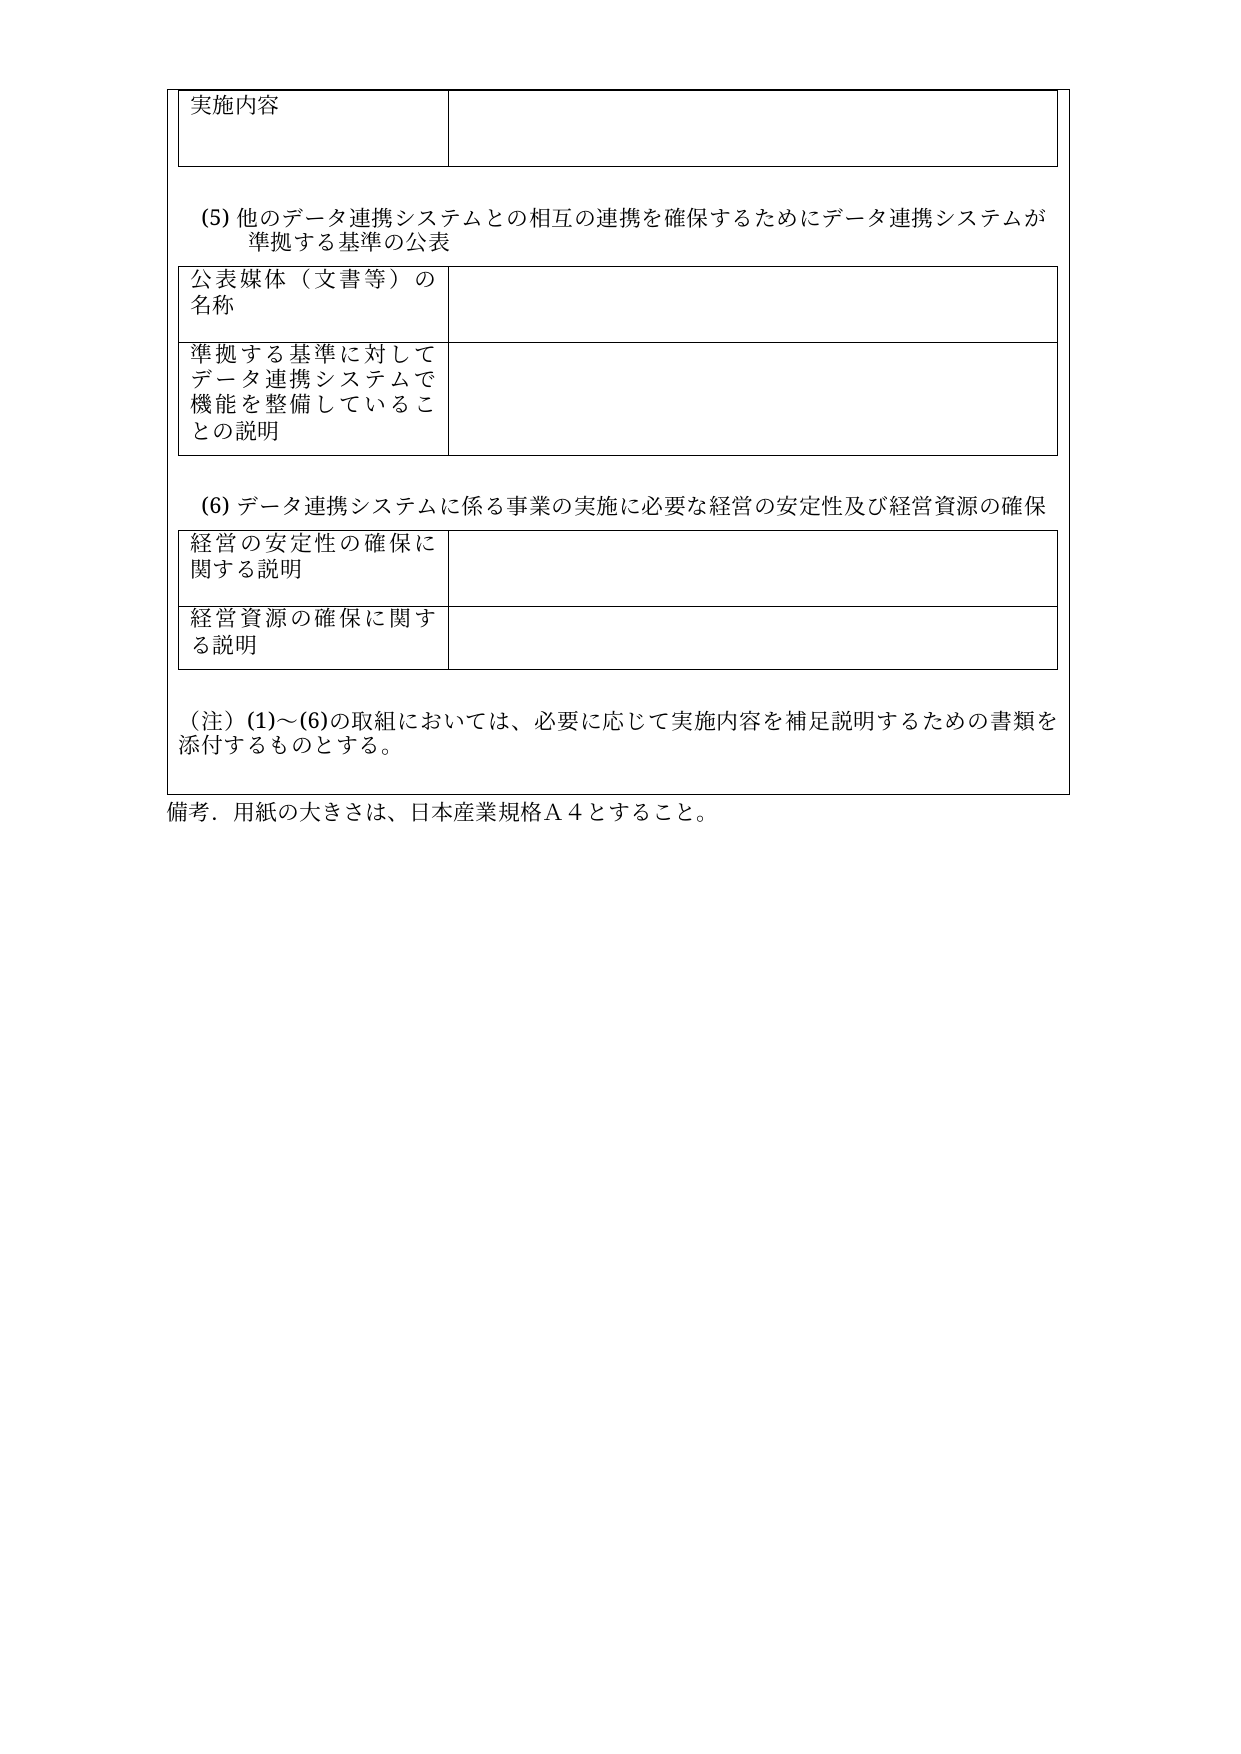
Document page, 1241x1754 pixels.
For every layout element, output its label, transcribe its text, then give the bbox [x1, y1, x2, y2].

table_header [168, 90, 1069, 794]
text 備考．用紙の大きさは、日本産業規格Ａ４とすること。 [167, 795, 1070, 827]
